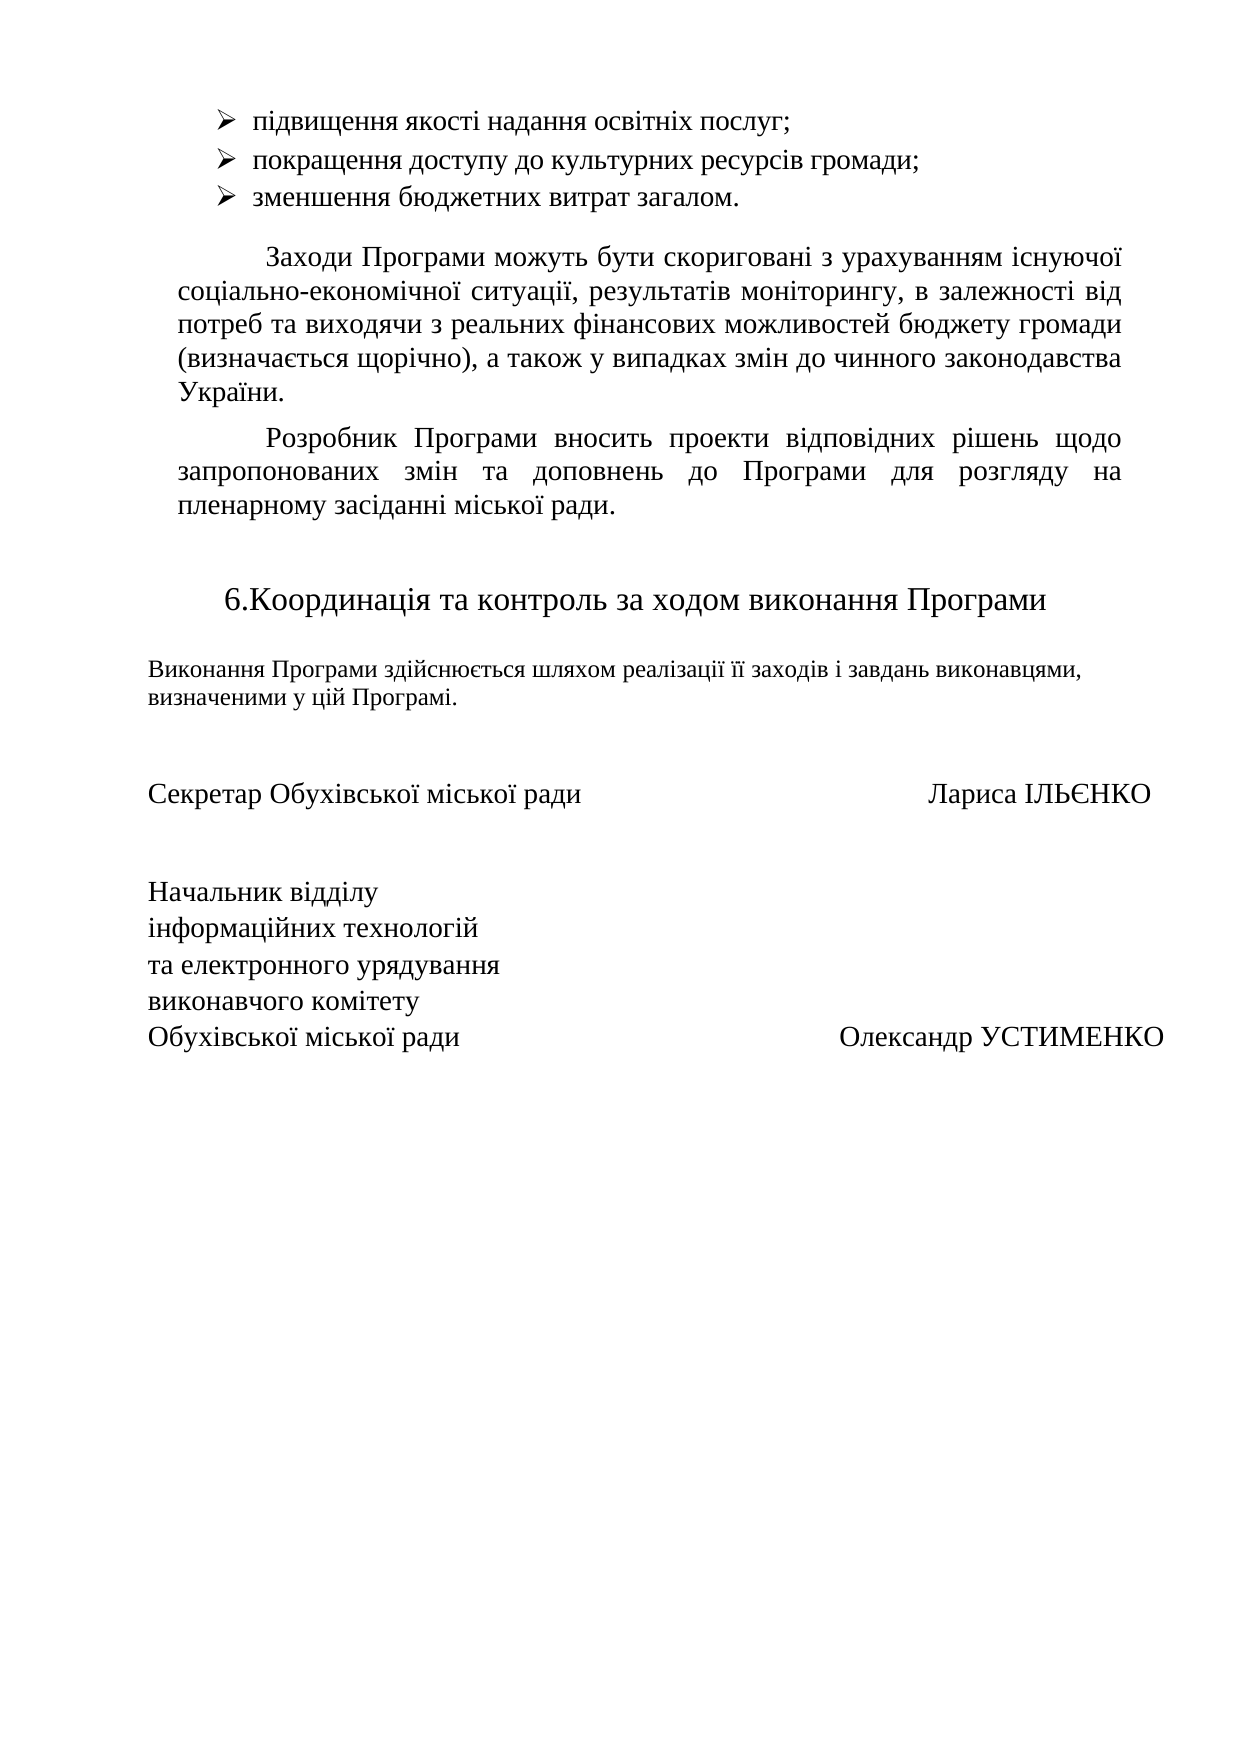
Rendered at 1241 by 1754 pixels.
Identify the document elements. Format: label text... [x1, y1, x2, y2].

text Виконання Програми здійснюється шляхом реалізації її заходів і завдань виконавцями, визначеними у цій Програмі. [148, 654, 1123, 711]
list зменшення бюджетних витрат загалом. [215, 181, 1123, 213]
text виконавчого комітету [148, 983, 1181, 1016]
text Заходи Програми можуть бути скориговані з урахуванням існуючої соціально-економічної ситуації, результатів моніторингу, в залежності від потреб та виходячи з реальних фінансових можливостей бюджету громади (визначається щорічно), а також у випадках змін до чинного законодавства України. [177, 239, 1123, 407]
text інформаційних технологій [148, 911, 1181, 944]
text Секретар Обухівської міської ради Лариса ІЛЬЄНКО [148, 777, 1181, 810]
text Обухівської міської ради Олександр УСТИМЕНКО [148, 1019, 1181, 1053]
text та електронного урядування [148, 947, 1181, 980]
text Розробник Програми вносить проекти відповідних рішень щодо запропонованих змін та доповнень до Програми для розгляду на пленарному засіданні міської ради. [177, 420, 1123, 520]
list підвищення якості надання освітніх послуг; [215, 103, 1123, 137]
subtitle 6.Координація та контроль за ходом виконання Програми [148, 579, 1123, 617]
list покращення доступу до культурних ресурсів громади; [215, 142, 1123, 176]
text Начальник відділу [148, 874, 1181, 908]
